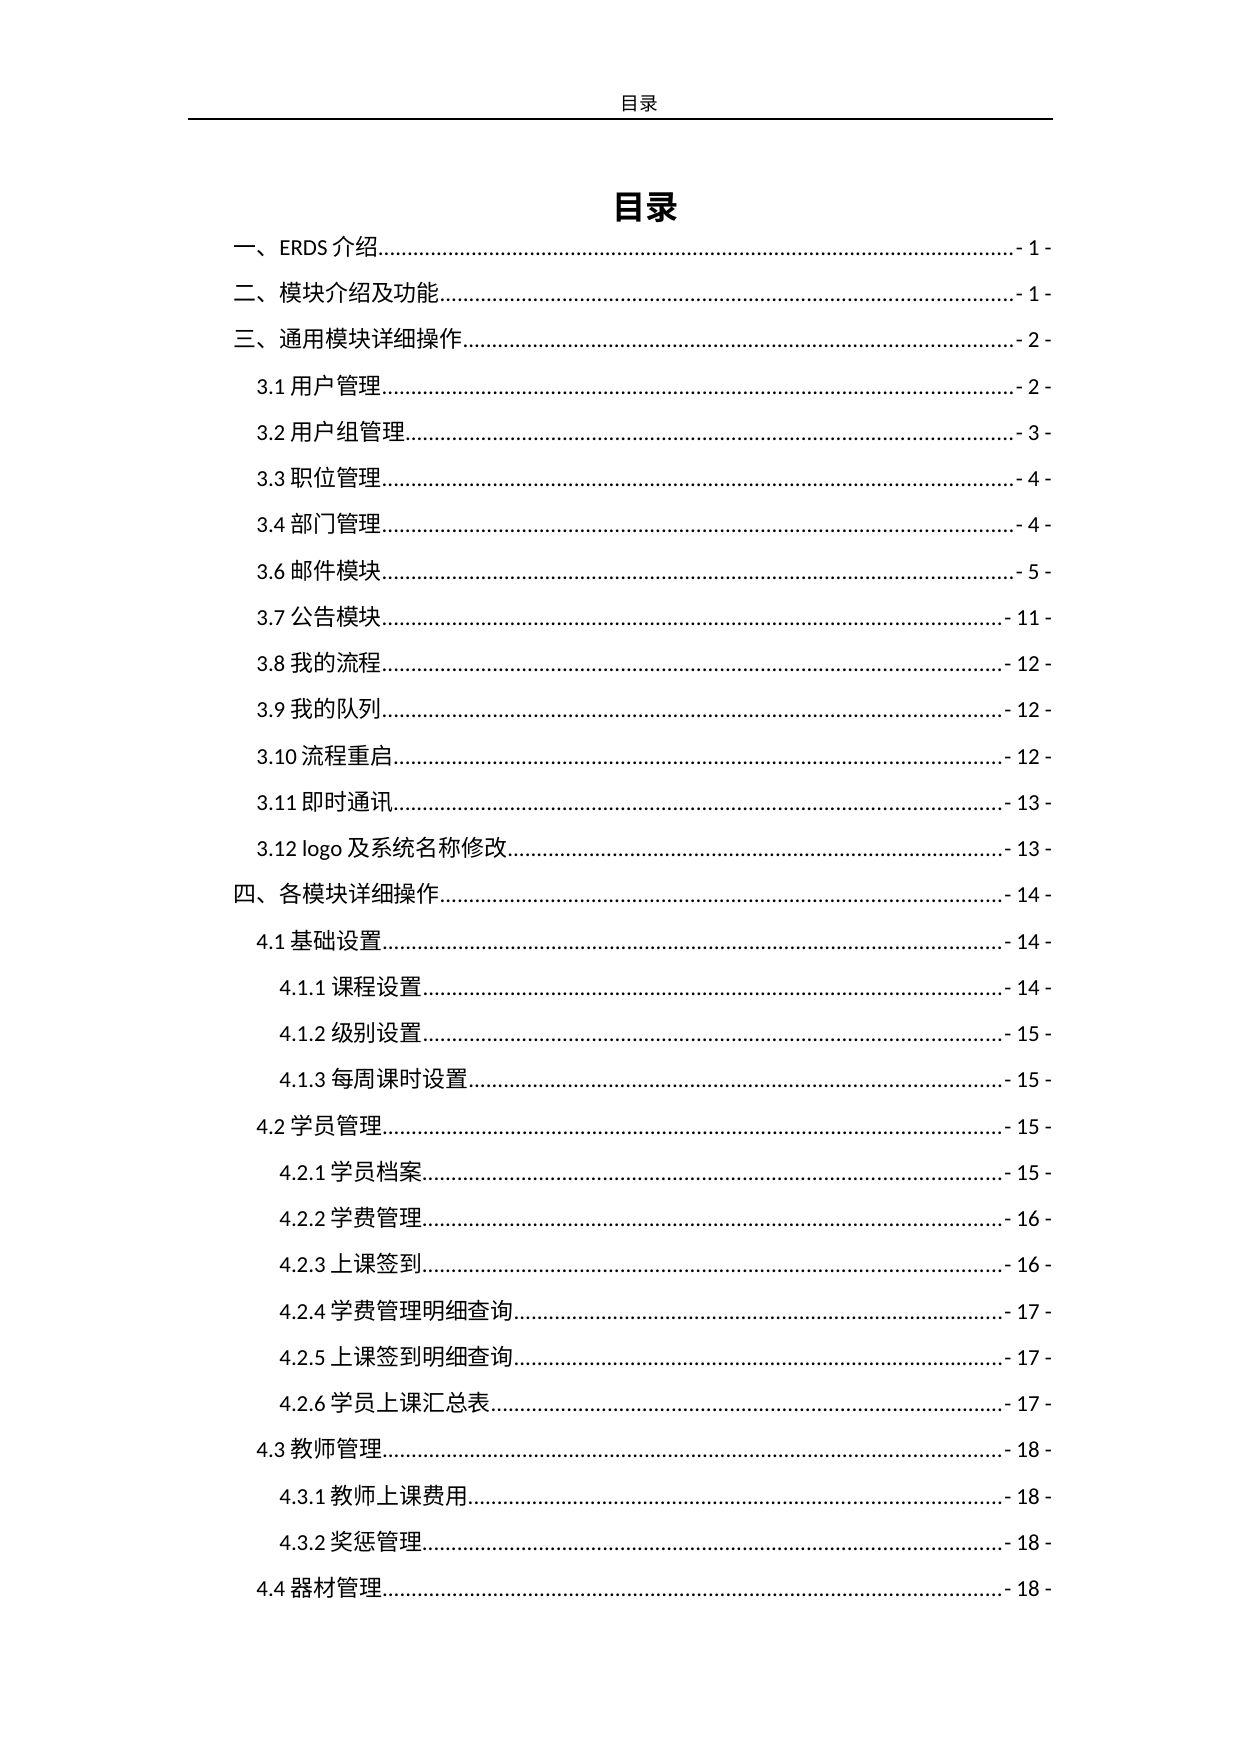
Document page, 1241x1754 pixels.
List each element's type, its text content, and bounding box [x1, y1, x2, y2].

text 3.8我的流程 - 12 - [210, 645, 1053, 678]
text 3.12 logo及系统名称修改 - 13 - [210, 830, 1053, 863]
text 4.2.5上课签到明细查询 - 17 - [233, 1339, 1053, 1372]
text 4.1.3 每周课时设置 - 15 - [233, 1061, 1053, 1094]
text 4.1.1 课程设置 - 14 - [233, 969, 1053, 1002]
text 二、模块介绍及功能 - 1 - [187, 275, 1053, 308]
text 3.9我的队列 - 12 - [210, 691, 1053, 724]
text 3.2 用户组管理 - 3 - [210, 414, 1053, 447]
text 4.1.2 级别设置 - 15 - [233, 1015, 1053, 1048]
text 3.7公告模块 - 11 - [210, 599, 1053, 632]
text 4.3.2奖惩管理 - 18 - [233, 1524, 1053, 1557]
text 一、ERDS介绍 - 1 - [187, 229, 1053, 262]
text 3.6邮件模块 - 5 - [210, 552, 1053, 586]
text 4.2.4学费管理明细查询 - 17 - [233, 1292, 1053, 1326]
text 4.1 基础设置 - 14 - [210, 922, 1053, 956]
text 3.1用户管理 - 2 - [210, 367, 1053, 401]
text 4.2.6学员上课汇总表 - 17 - [233, 1385, 1053, 1418]
text 3.11即时通讯 - 13 - [210, 784, 1053, 817]
text 四、各模块详细操作 - 14 - [187, 876, 1053, 909]
text 4.2.3上课签到 - 16 - [233, 1246, 1053, 1279]
text 4.2.2学费管理 - 16 - [233, 1200, 1053, 1233]
text 4.3 教师管理 - 18 - [210, 1431, 1053, 1464]
text 3.4部门管理 - 4 - [210, 506, 1053, 539]
text 三、通用模块详细操作 - 2 - [187, 321, 1053, 354]
text 4.2 学员管理 - 15 - [210, 1107, 1053, 1141]
text 3.3职位管理 - 4 - [210, 460, 1053, 493]
text 4.4 器材管理 - 18 - [210, 1570, 1053, 1603]
subtitle 目录 [187, 181, 1053, 229]
text 4.2.1学员档案 - 15 - [233, 1154, 1053, 1187]
text 4.3.1教师上课费用 - 18 - [233, 1477, 1053, 1511]
text 3.10流程重启 - 12 - [210, 737, 1053, 771]
